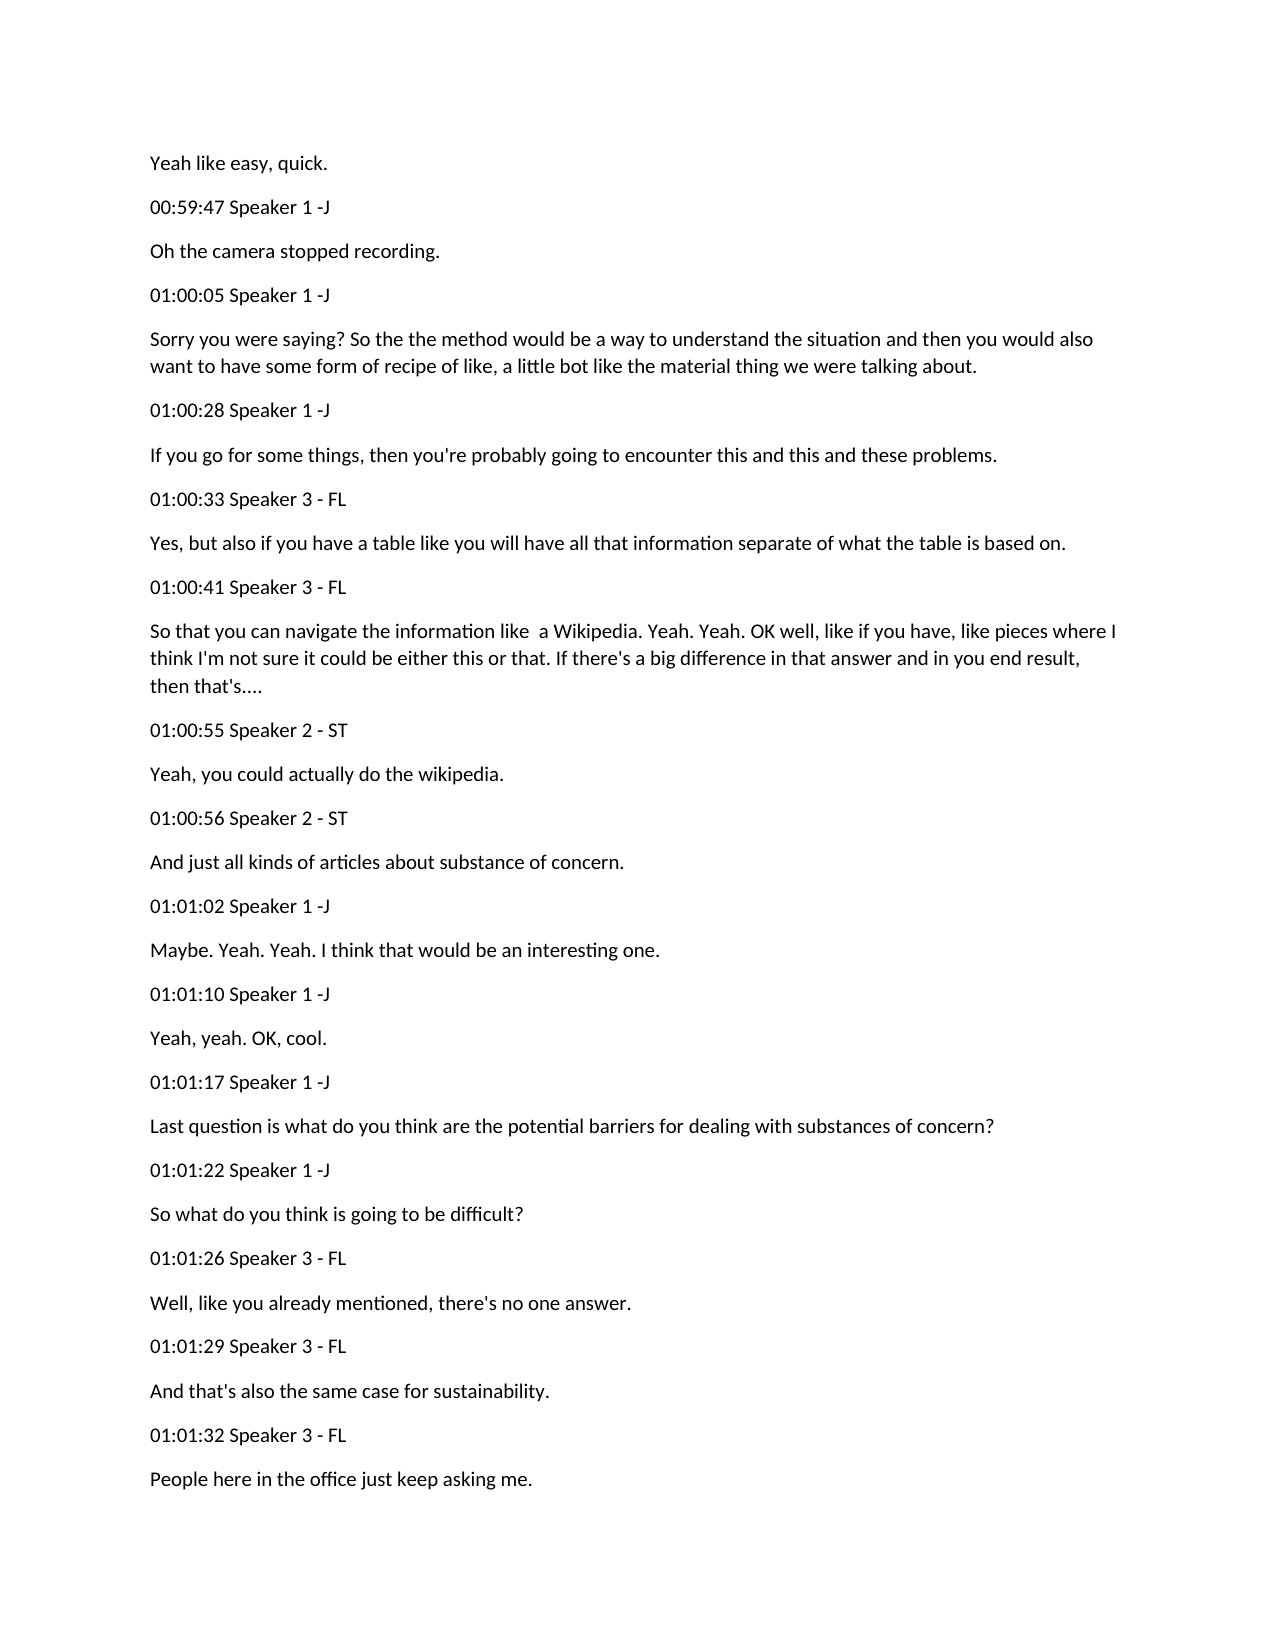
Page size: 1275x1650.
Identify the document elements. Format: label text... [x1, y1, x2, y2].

text Well, like you already mentioned, there's no one answer. [150, 1290, 1125, 1315]
text Last question is what do you think are the potential barriers for dealing with substances of concern? [150, 1113, 1125, 1139]
text 01:00:56 Speaker 2 - ST [150, 805, 1125, 830]
text 01:01:02 Speaker 1 -J [150, 893, 1125, 918]
text 01:01:32 Speaker 3 - FL [150, 1422, 1125, 1447]
text Maybe. Yeah. Yeah. I think that would be an interesting one. [150, 937, 1125, 963]
text Yeah, yeah. OK, cool. [150, 1025, 1125, 1051]
text So what do you think is going to be difficult? [150, 1202, 1125, 1227]
text 01:01:10 Speaker 1 -J [150, 981, 1125, 1007]
text 01:00:05 Speaker 1 -J [150, 282, 1125, 308]
text Sorry you were saying? So the the method would be a way to understand the situation and then you would also want to have some form of recipe of like, a little bot like the material thing we were talking about. [150, 326, 1125, 379]
text 01:00:33 Speaker 3 - FL [150, 486, 1125, 511]
text People here in the office just keep asking me. [150, 1466, 1125, 1491]
text 01:01:22 Speaker 1 -J [150, 1157, 1125, 1183]
text 01:01:17 Speaker 1 -J [150, 1069, 1125, 1095]
text And that's also the same case for sustainability. [150, 1378, 1125, 1403]
text 01:01:26 Speaker 3 - FL [150, 1246, 1125, 1271]
text 01:01:29 Speaker 3 - FL [150, 1334, 1125, 1359]
text 00:59:47 Speaker 1 -J [150, 194, 1125, 219]
text Yeah, you could actually do the wikipedia. [150, 761, 1125, 786]
text So that you can navigate the information like a Wikipedia. Yeah. Yeah. OK well, like if you have, like pieces where I think I'm not sure it could be either this or that. If there's a big difference in that answer and in you end result, then that's.... [150, 618, 1125, 698]
text And just all kinds of articles about substance of concern. [150, 849, 1125, 874]
text Oh the camera stopped recording. [150, 238, 1125, 263]
text 01:00:41 Speaker 3 - FL [150, 574, 1125, 599]
text Yes, but also if you have a table like you will have all that information separate of what the table is based on. [150, 530, 1125, 555]
text 01:00:55 Speaker 2 - ST [150, 717, 1125, 742]
text Yeah like easy, quick. [150, 150, 1125, 175]
text If you go for some things, then you're probably going to encounter this and this and these problems. [150, 442, 1125, 467]
text 01:00:28 Speaker 1 -J [150, 398, 1125, 423]
